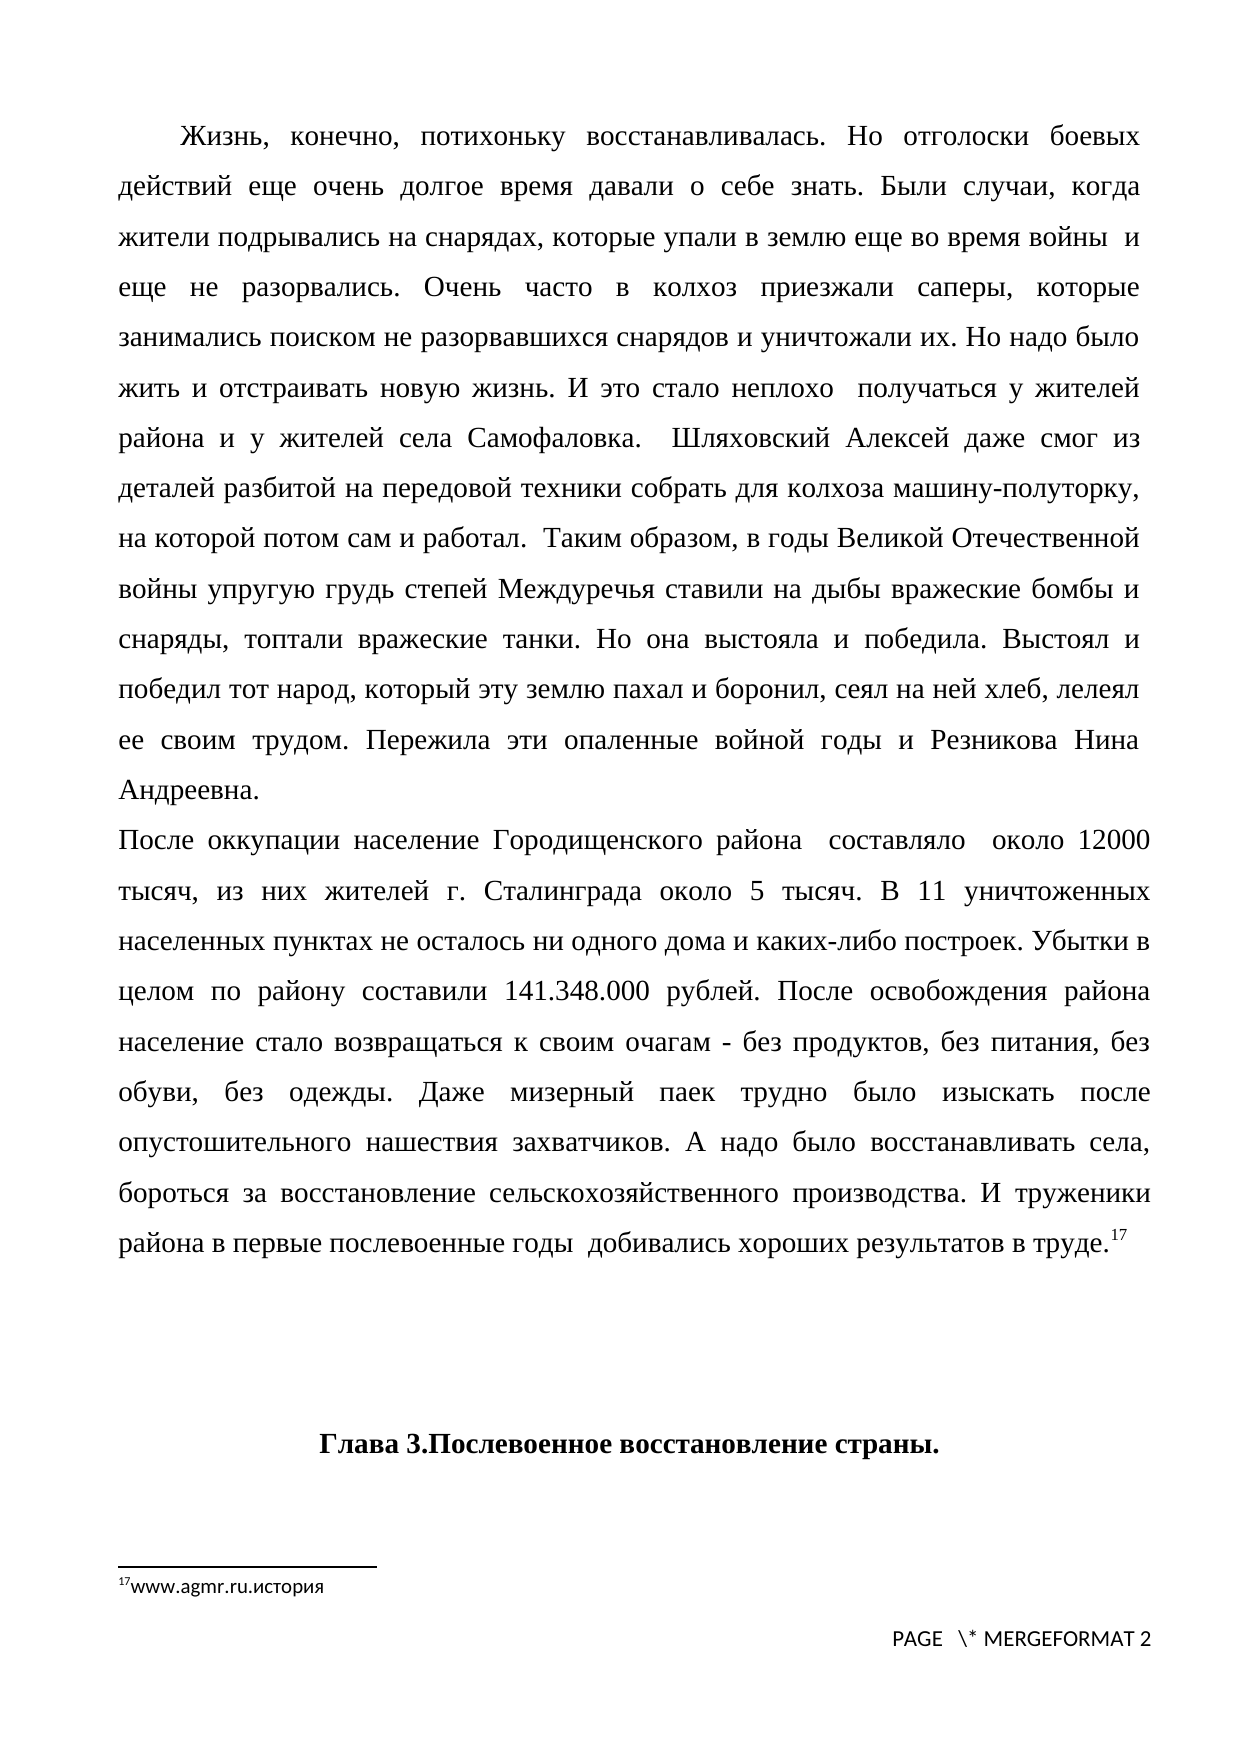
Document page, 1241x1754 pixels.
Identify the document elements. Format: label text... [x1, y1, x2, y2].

text Жизнь, конечно, потихоньку восстанавливалась. Но отголоски боевых действий еще очень долгое время давали о себе знать. Были случаи, когда жители подрывались на снарядах, которые упали в землю еще во время войны и еще не разорвались. Очень часто в колхоз приезжали саперы, которые занимались поиском не разорвавшихся снарядов и уничтожали их. Но надо было жить и отстраивать новую жизнь. И это стало неплохо получаться у жителей района и у жителей села Самофаловка. Шляховский Алексей даже смог из деталей разбитой на передовой техники собрать для колхоза машину-полуторку, на которой потом сам и работал. Таким образом, в годы Великой Отечественной войны упругую грудь степей Междуречья ставили на дыбы вражеские бомбы и снаряды, топтали вражеские танки. Но она выстояла и победила. Выстоял и победил тот народ, который эту землю пахал и боронил, сеял на ней хлеб, лелеял ее своим трудом. Пережила эти опаленные войной годы и Резникова Нина Андреевна. [118, 118, 1141, 806]
text Глава 3.Послевоенное восстановление страны. [118, 1426, 1141, 1459]
text После оккупации население Городищенского района составляло около 12000 тысяч, из них жителей г. Сталинграда около 5 тысяч. В 11 уничтоженных населенных пунктах не осталось ни одного дома и каких-либо построек. Убытки в целом по району составили 141.348.000 рублей. После освобождения района население стало возвращаться к своим очагам - без продуктов, без питания, без обуви, без одежды. Даже мизерный паек трудно было изыскать после опустошительного нашествия захватчиков. А надо было восстанавливать села, бороться за восстановление сельскохозяйственного производства. И труженики района в первые послевоенные годы добивались хороших результатов в труде. [118, 822, 1152, 1258]
